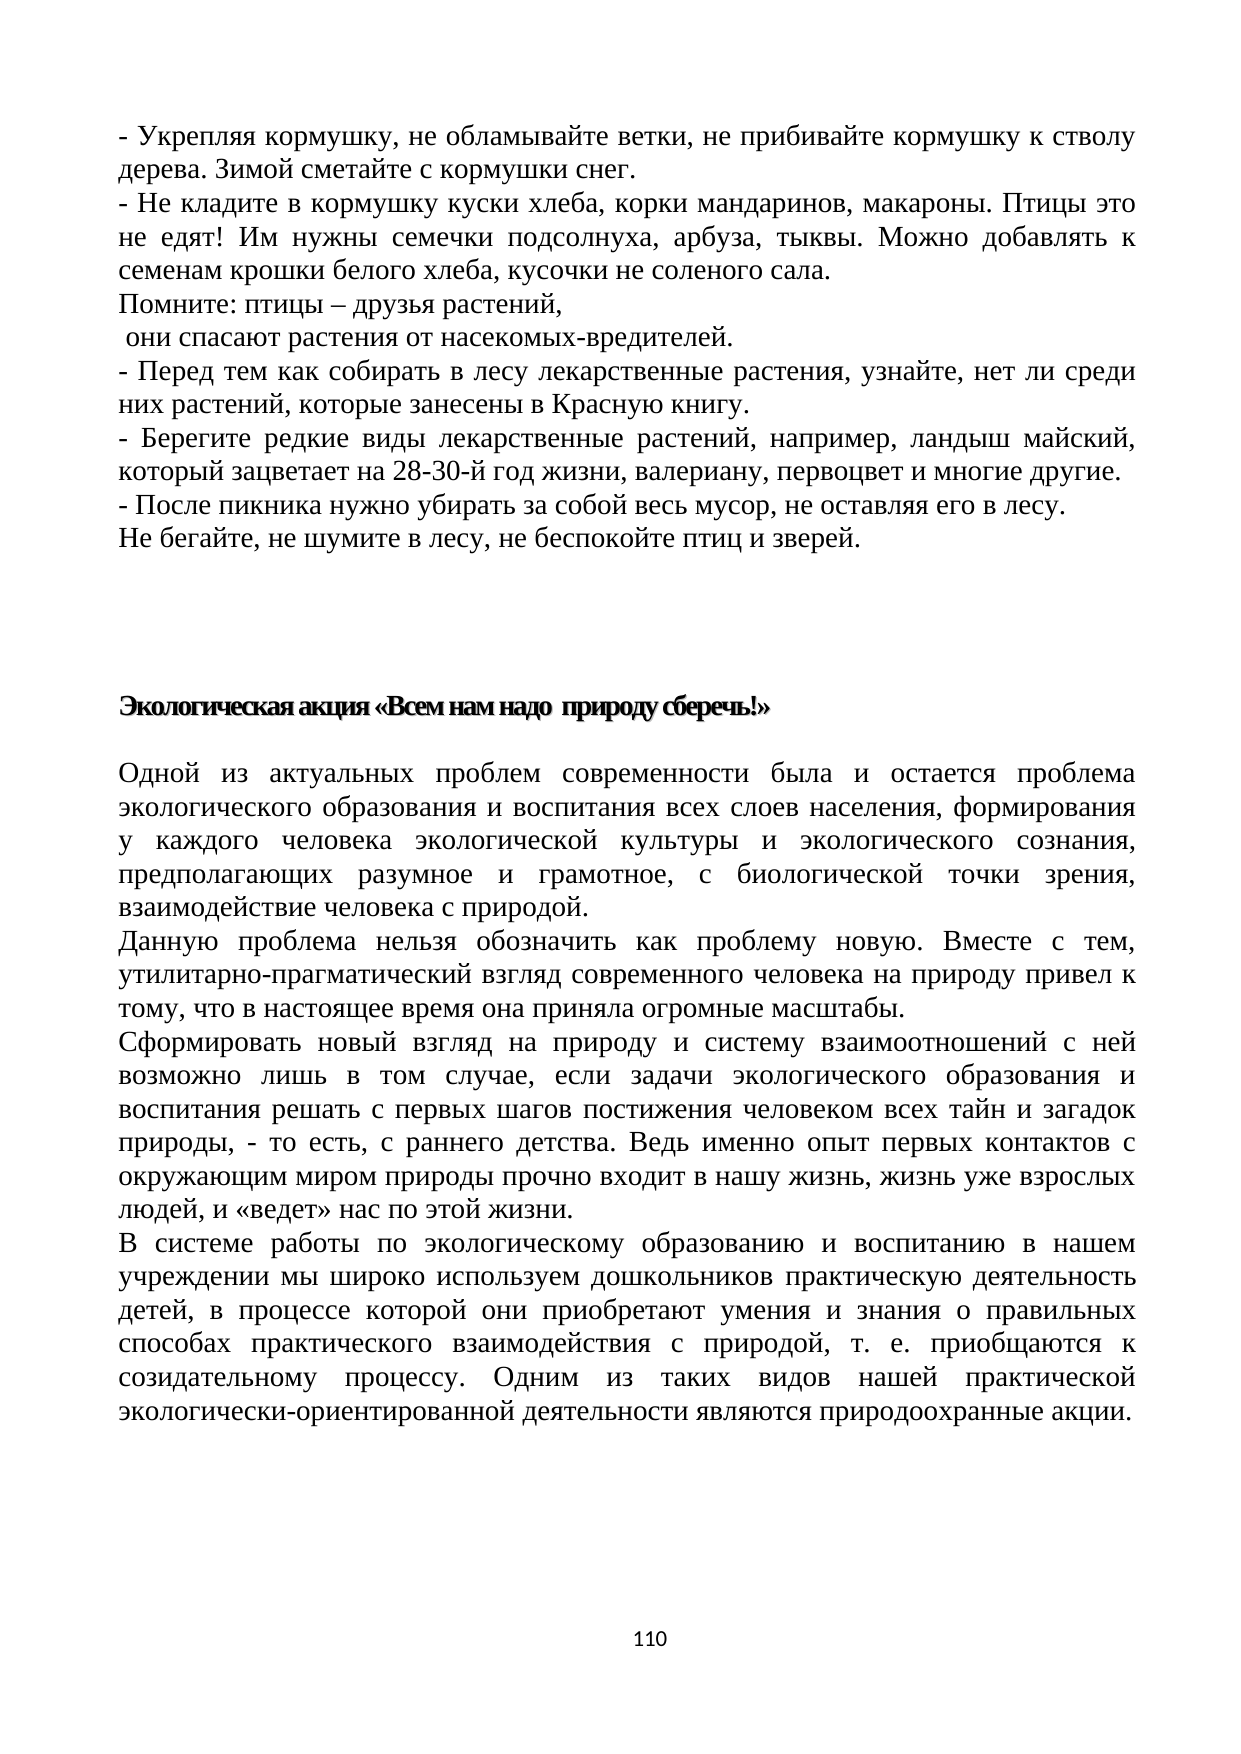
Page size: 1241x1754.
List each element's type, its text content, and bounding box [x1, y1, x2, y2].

text Данную проблема нельзя обозначить как проблему новую. Вместе с тем, утилитарно-прагматический взгляд современного человека на природу привел к тому, что в настоящее время она приняла огромные масштабы. [118, 923, 1137, 1024]
text они спасают растения от насекомых-вредителей. [118, 319, 1137, 353]
text Сформировать новый взгляд на природу и систему взаимоотношений с ней возможно лишь в том случае, если задачи экологического образования и воспитания решать с первых шагов постижения человеком всех тайн и загадок природы, - то есть, с раннего детства. Ведь именно опыт первых контактов с окружающим миром природы прочно входит в нашу жизнь, жизнь уже взрослых людей, и «ведет» нас по этой жизни. [118, 1024, 1137, 1225]
text Одной из актуальных проблем современности была и остается проблема экологического образования и воспитания всех слоев населения, формирования у каждого человека экологической культуры и экологического сознания, предполагающих разумное и грамотное, с биологической точки зрения, взаимодействие человека с природой. [118, 755, 1137, 923]
text В системе работы по экологическому образованию и воспитанию в нашем учреждении мы широко используем дошкольников практическую деятельность детей, в процессе которой они приобретают умения и знания о правильных способах практического взаимодействия с природой, т. е. приобщаются к созидательному процессу. Одним из таких видов нашей практической экологически-ориентированной деятельности являются природоохранные акции. [118, 1225, 1137, 1426]
text - Не кладите в кормушку куски хлеба, корки мандаринов, макароны. Птицы это не едят! Им нужны семечки подсолнуха, арбуза, тыквы. Можно добавлять к семенам крошки белого хлеба, кусочки не соленого сала. [118, 185, 1137, 286]
text - Укрепляя кормушку, не обламывайте ветки, не прибивайте кормушку к стволу дерева. Зимой сметайте с кормушки снег. [118, 118, 1137, 185]
text Экологическая акция «Всем нам надо природу сберечь!» [118, 688, 1137, 722]
text Не бегайте, не шумите в лесу, не беспокойте птиц и зверей. [118, 521, 1137, 554]
text - Перед тем как собирать в лесу лекарственные растения, узнайте, нет ли среди них растений, которые занесены в Красную книгу. [118, 353, 1137, 420]
text - После пикника нужно убирать за собой весь мусор, не оставляя его в лесу. [118, 487, 1137, 521]
text - Берегите редкие виды лекарственные растений, например, ландыш майский, который зацветает на 28-30-й год жизни, валериану, первоцвет и многие другие. [118, 420, 1137, 487]
text Помните: птицы – друзья растений, [118, 286, 1137, 319]
